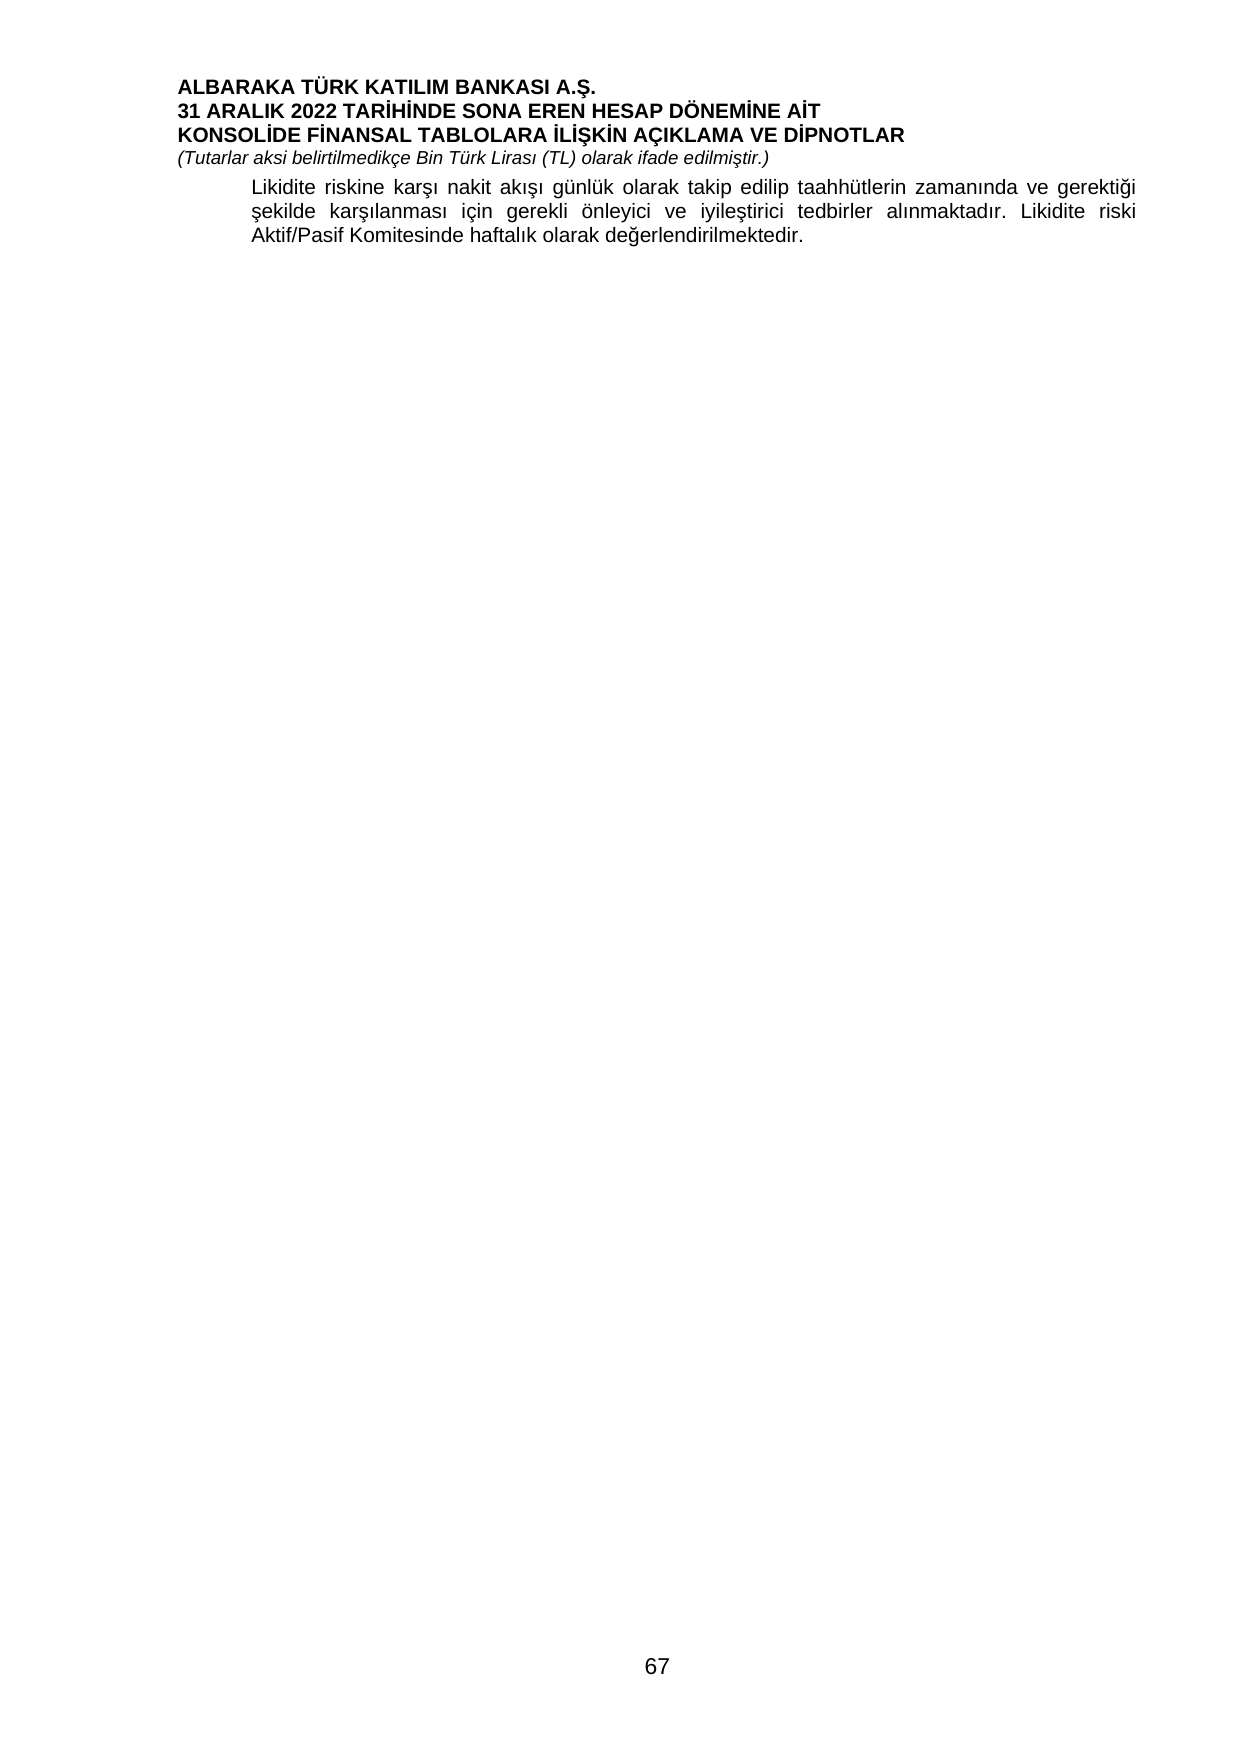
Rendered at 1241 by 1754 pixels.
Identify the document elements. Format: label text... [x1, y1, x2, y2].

text Likidite riskine karşı nakit akışı günlük olarak takip edilip taahhütlerin zamanında ve gerektiği şekilde karşılanması için gerekli önleyici ve iyileştirici tedbirler alınmaktadır. Likidite riski Aktif/Pasif Komitesinde haftalık olarak değerlendirilmektedir. [251, 175, 1137, 247]
